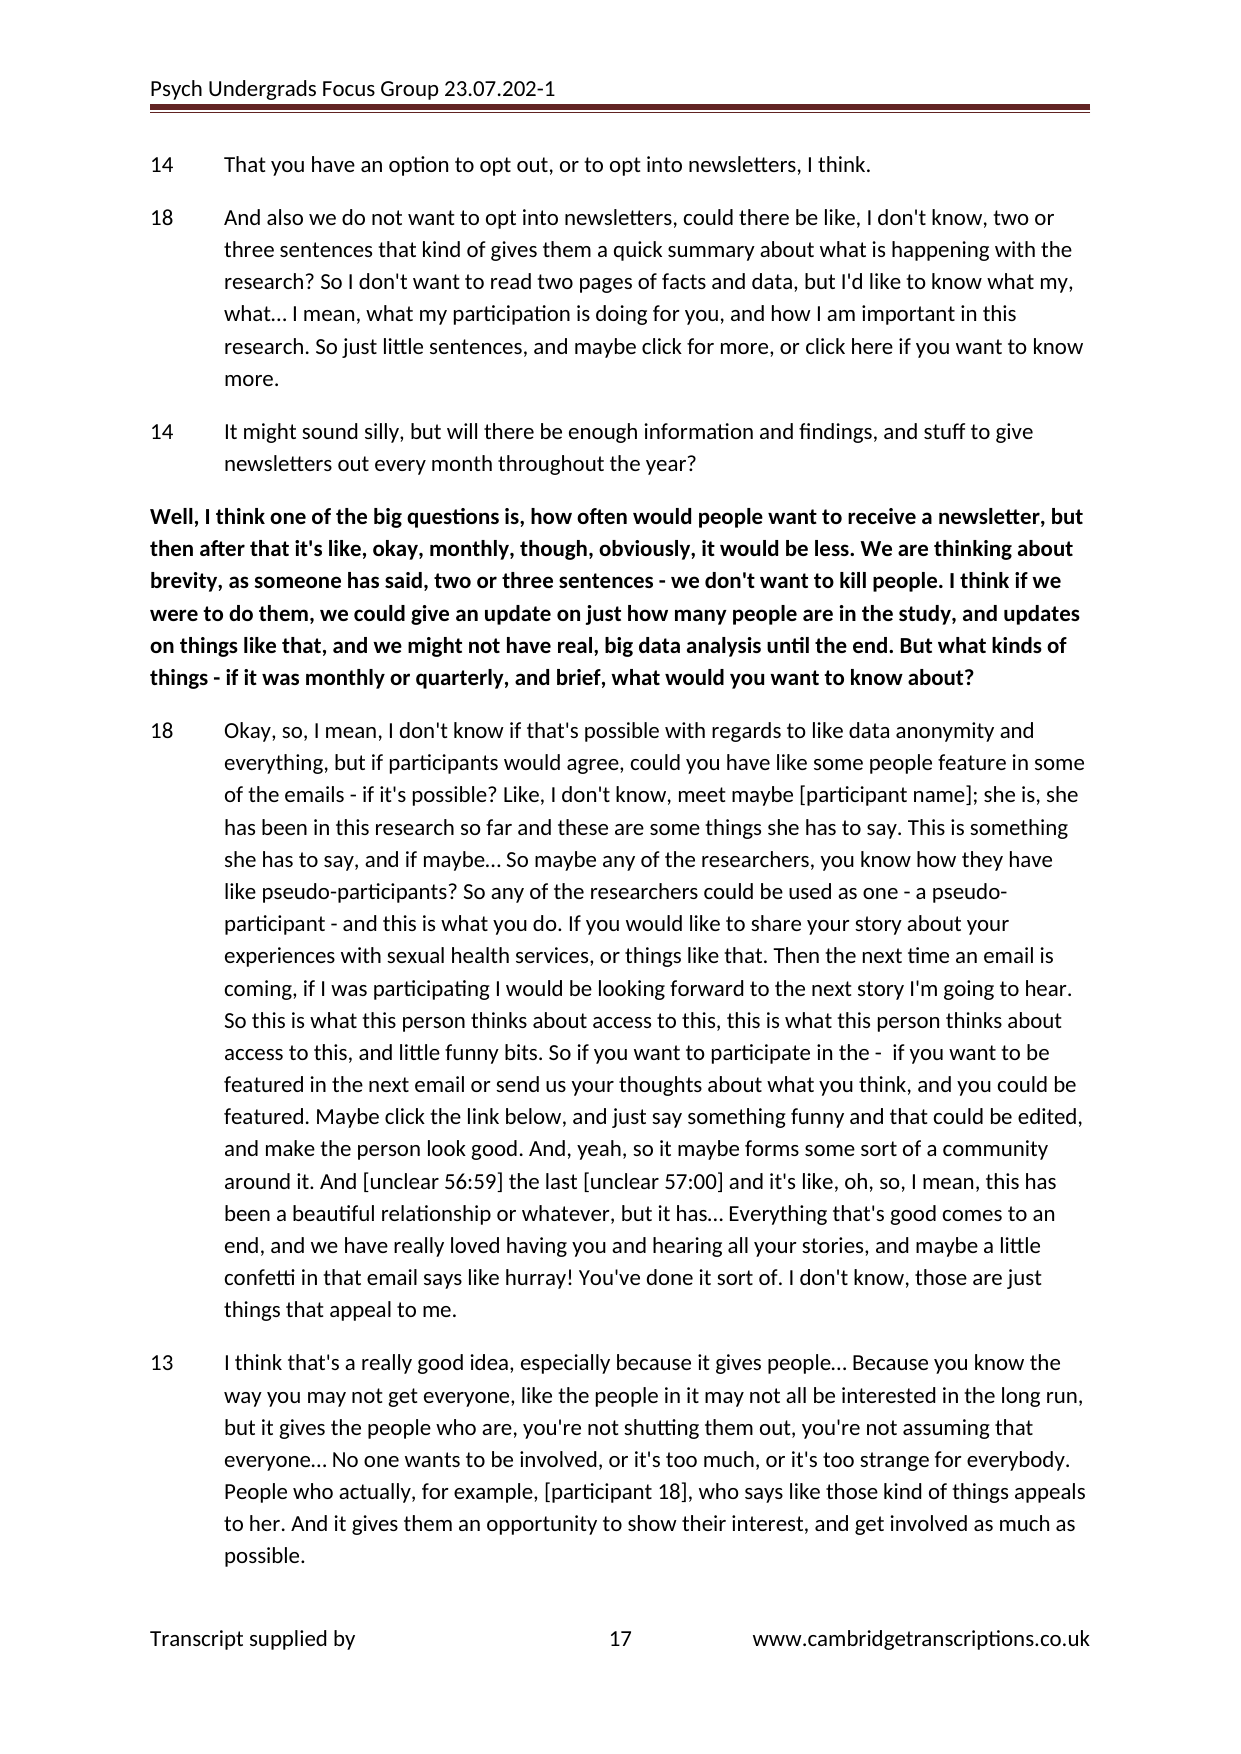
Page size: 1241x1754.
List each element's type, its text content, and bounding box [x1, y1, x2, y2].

text 14 It might sound silly, but will there be enough information and findings, and stuff to give newsletters out every month throughout the year? [150, 417, 1090, 477]
text Well, I think one of the big questions is, how often would people want to receive a newsletter, but then after that it's like, okay, monthly, though, obviously, it would be less. We are thinking about brevity, as someone has said, two or three sentences - we don't want to kill people. I think if we were to do them, we could give an update on just how many people are in the study, and updates on things like that, and we might not have real, big data analysis until the end. But what kinds of things - if it was monthly or quarterly, and brief, what would you want to know about? [150, 502, 1090, 691]
text 18 Okay, so, I mean, I don't know if that's possible with regards to like data anonymity and everything, but if participants would agree, could you have like some people feature in some of the emails - if it's possible? Like, I don't know, meet maybe [participant name]; she is, she has been in this research so far and these are some things she has to say. This is something she has to say, and if maybe… So maybe any of the researchers, you know how they have like pseudo-participants? So any of the researchers could be used as one - a pseudo-participant - and this is what you do. If you would like to share your story about your experiences with sexual health services, or things like that. Then the next time an email is coming, if I was participating I would be looking forward to the next story I'm going to hear. So this is what this person thinks about access to this, this is what this person thinks about access to this, and little funny bits. So if you want to participate in the - if you want to be featured in the next email or send us your thoughts about what you think, and you could be featured. Maybe click the link below, and just say something funny and that could be edited, and make the person look good. And, yeah, so it maybe forms some sort of a community around it. And [unclear 56:59] the last [unclear 57:00] and it's like, oh, so, I mean, this has been a beautiful relationship or whatever, but it has… Everything that's good comes to an end, and we have really loved having you and hearing all your stories, and maybe a little confetti in that email says like hurray! You've done it sort of. I don't know, those are just things that appeal to me. [150, 716, 1090, 1323]
text 13 I think that's a really good idea, especially because it gives people… Because you know the way you may not get everyone, like the people in it may not all be interested in the long run, but it gives the people who are, you're not shutting them out, you're not assuming that everyone… No one wants to be involved, or it's too much, or it's too strange for everybody. People who actually, for example, [participant 18], who says like those kind of things appeals to her. And it gives them an opportunity to show their interest, and get involved as much as possible. [150, 1348, 1090, 1570]
text 14 That you have an option to opt out, or to opt into newsletters, I think. [150, 150, 1090, 178]
text 18 And also we do not want to opt into newsletters, could there be like, I don't know, two or three sentences that kind of gives them a quick summary about what is happening with the research? So I don't want to read two pages of facts and data, but I'd like to know what my, what… I mean, what my participation is doing for you, and how I am important in this research. So just little sentences, and maybe click for more, or click here if you want to know more. [150, 203, 1090, 392]
